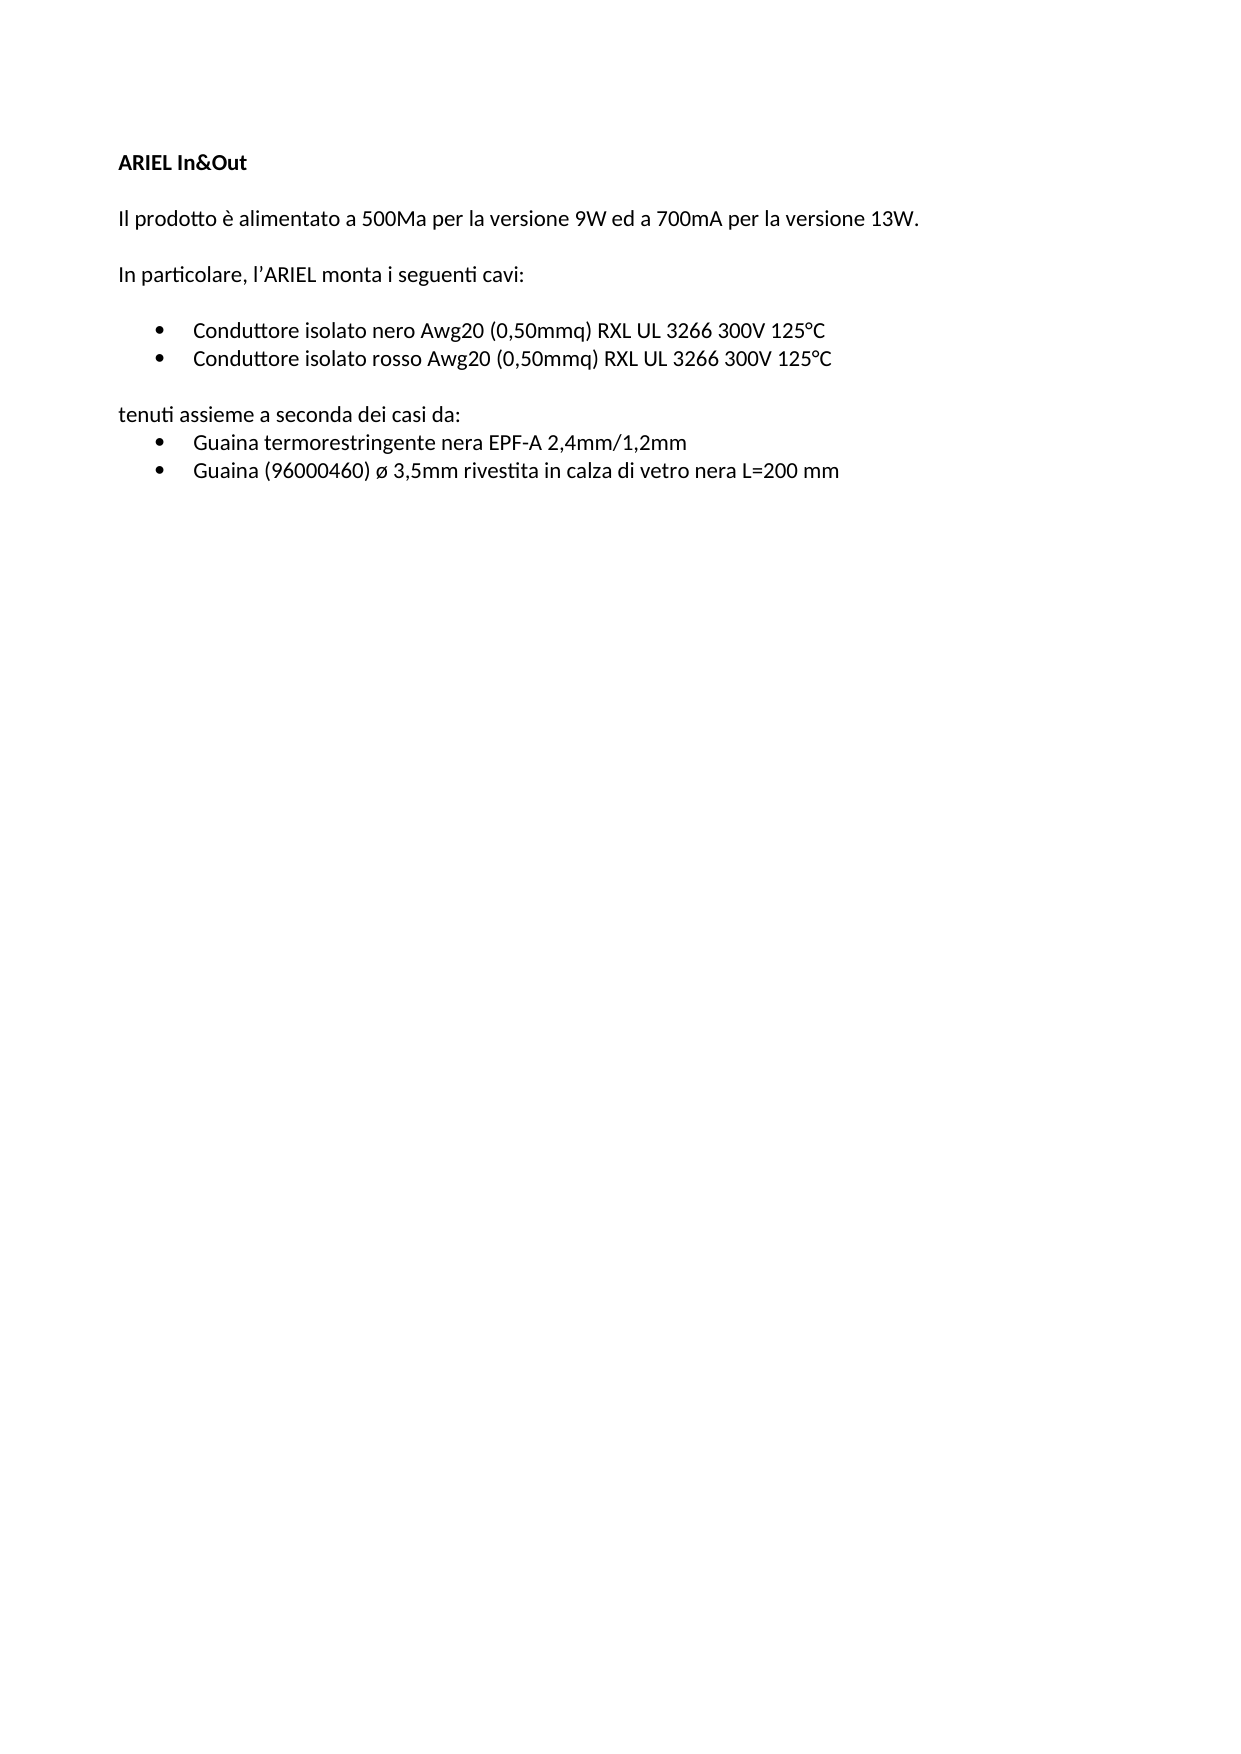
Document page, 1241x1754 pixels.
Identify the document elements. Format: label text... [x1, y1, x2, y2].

text tenuti assieme a seconda dei casi da: [118, 400, 1122, 428]
text Il prodotto è alimentato a 500Ma per la versione 9W ed a 700mA per la versione 13W. [118, 204, 1122, 232]
text In particolare, l’ARIEL monta i seguenti cavi: [118, 260, 1122, 288]
list Guaina (96000460) ø 3,5mm rivestita in calza di vetro nera L=200 mm [156, 456, 1122, 484]
list Conduttore isolato rosso Awg20 (0,50mmq) RXL UL 3266 300V 125°C [156, 344, 1122, 372]
list Conduttore isolato nero Awg20 (0,50mmq) RXL UL 3266 300V 125°C [156, 316, 1122, 344]
list Guaina termorestringente nera EPF-A 2,4mm/1,2mm [156, 428, 1122, 456]
text ARIEL In&Out [118, 148, 1122, 176]
